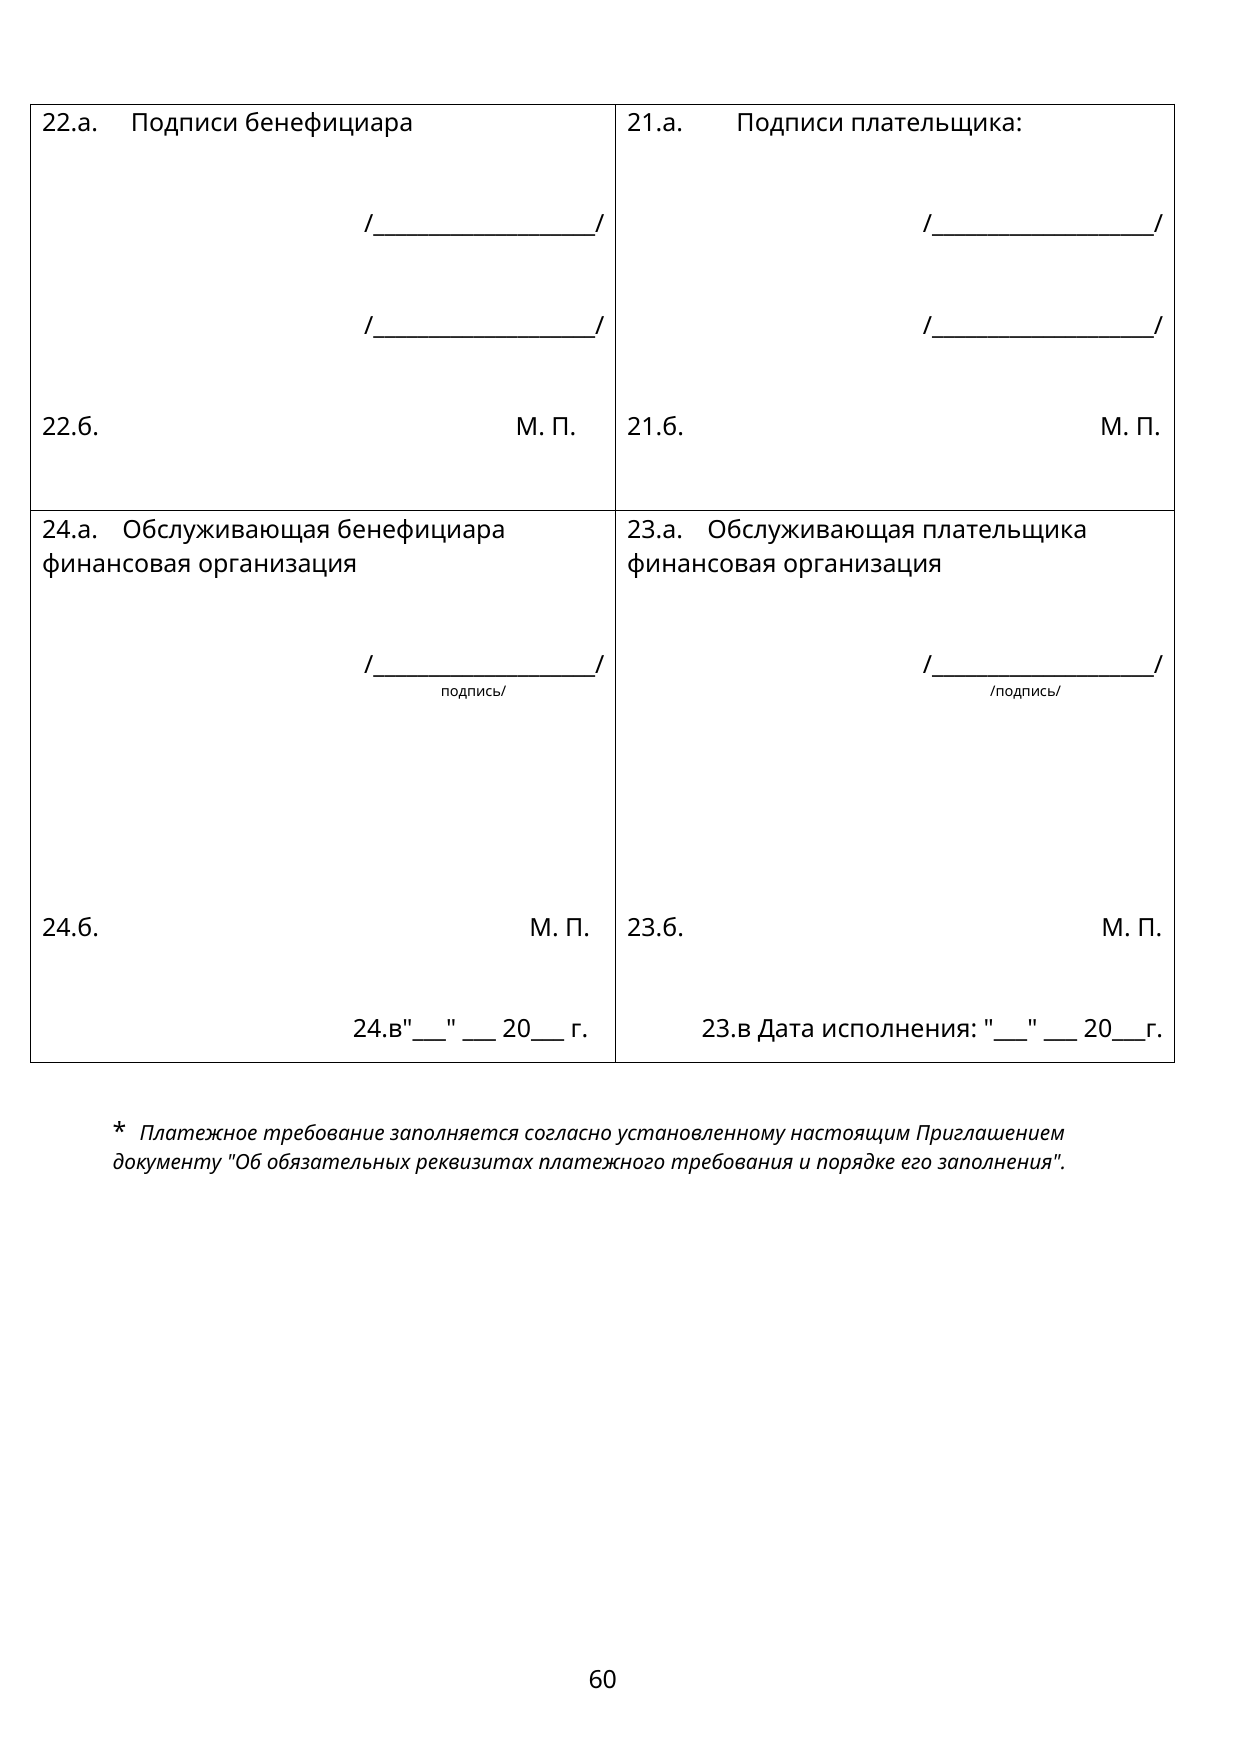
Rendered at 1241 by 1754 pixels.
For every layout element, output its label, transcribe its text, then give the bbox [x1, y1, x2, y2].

table_cell 22.а. Подписи бенефициара /____________________/ /____________________/ 22.б. М. П. [31, 105, 615, 510]
table_cell 24.а. Обслуживающая бенефициара финансовая организация /____________________/ подпись/ [31, 511, 615, 833]
text * Платежное требование заполняется согласно установленному настоящим Приглашением документу "Об обязательных реквизитах платежного требования и порядке его заполнения". [112, 1113, 1092, 1176]
table_cell 24.б. М. П. 24.в"___" ___ 20___ г. [31, 833, 615, 1062]
table_cell 23.б. М. П. 23.в Дата исполнения: "___" ___ 20___г. [616, 833, 1174, 1062]
table_cell 21.а. Подписи плательщика: /____________________/ /____________________/ 21.б. М. П. [616, 105, 1174, 510]
table_cell 23.а. Обслуживающая плательщика финансовая организация /____________________/ /подпись/ [616, 511, 1174, 833]
